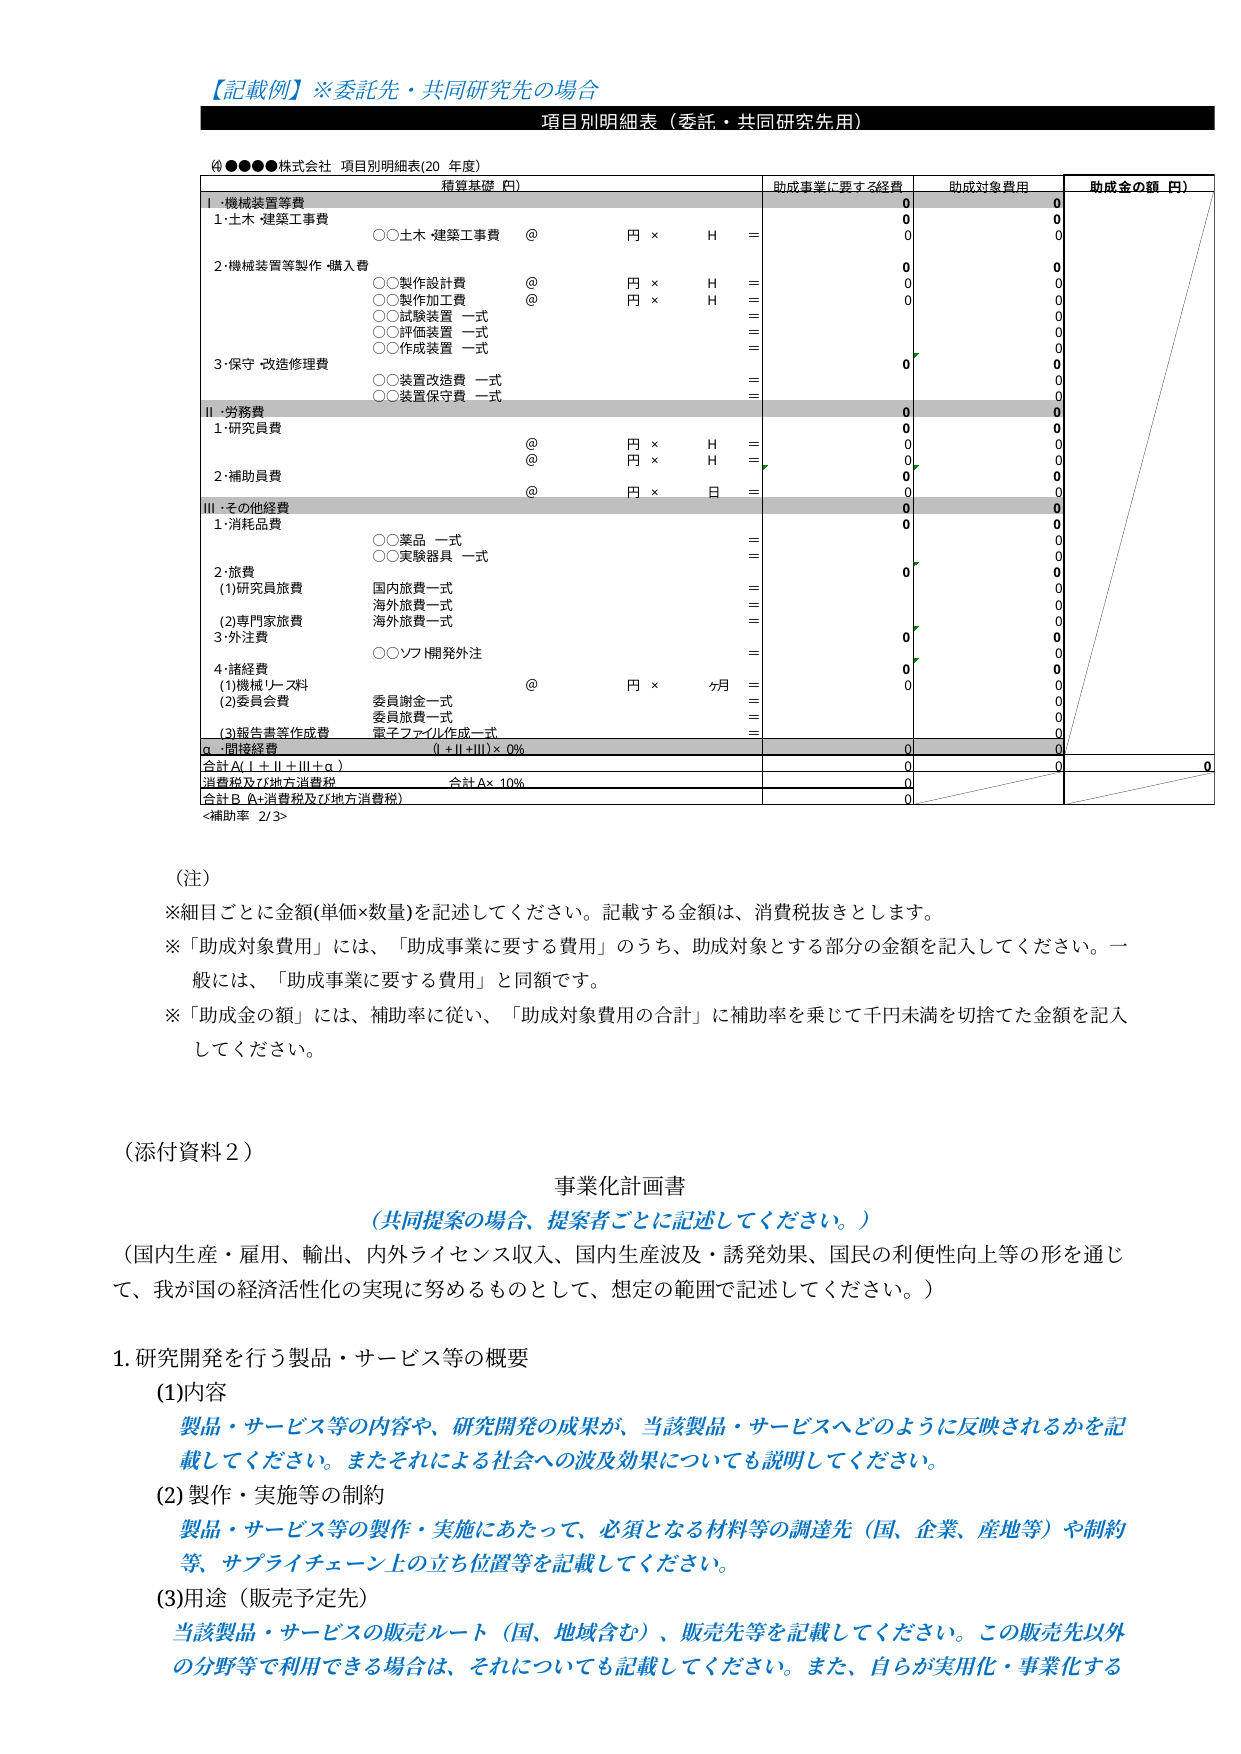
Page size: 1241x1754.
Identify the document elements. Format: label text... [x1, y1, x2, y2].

text ※「助成対象費用」には、「助成事業に要する費用」のうち、助成対象とする部分の金額を記入してください。一般には、「助成事業に要する費用」と同額です。 [165, 928, 1128, 997]
text 製品・サービス等の内容や、研究開発の成果が、当該製品・サービスへどのように反映されるかを記載してください。またそれによる社会への波及効果についても説明してください。 [178, 1408, 1128, 1477]
text 事業化計画書 [112, 1168, 1128, 1202]
text （添付資料２） [112, 1134, 1128, 1168]
text 製品・サービス等の製作・実施にあたって、必須となる材料等の調達先（国、企業、産地等）や制約等、サプライチェーン上の立ち位置等を記載してください。 [178, 1511, 1128, 1579]
text ※細目ごとに金額(単価×数量)を記述してください。記載する金額は、消費税抜きとします。 [165, 894, 1128, 928]
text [171, 1614, 1128, 1682]
text （注） [165, 860, 1128, 894]
text (1)内容 [112, 1374, 1128, 1408]
text （国内生産・雇用、輸出、内外ライセンス収入、国内生産波及・誘発効果、国民の利便性向上等の形を通じて、我が国の経済活性化の実現に努めるものとして、想定の範囲で記述してください。） [112, 1237, 1128, 1305]
text (3)用途（販売予定先） [112, 1579, 1128, 1614]
text (2) 製作・実施等の制約 [156, 1477, 1128, 1511]
text ※「助成金の額」には、補助率に従い、「助成対象費用の合計」に補助率を乗じて千円未満を切捨てた金額を記入してください。 [165, 997, 1128, 1065]
text （共同提案の場合、提案者ごとに記述してください。） [112, 1202, 1128, 1237]
text 1. 研究開発を行う製品・サービス等の概要 [112, 1339, 1128, 1374]
text 【記載例】※委託先・共同研究先の場合 [200, 72, 1128, 106]
